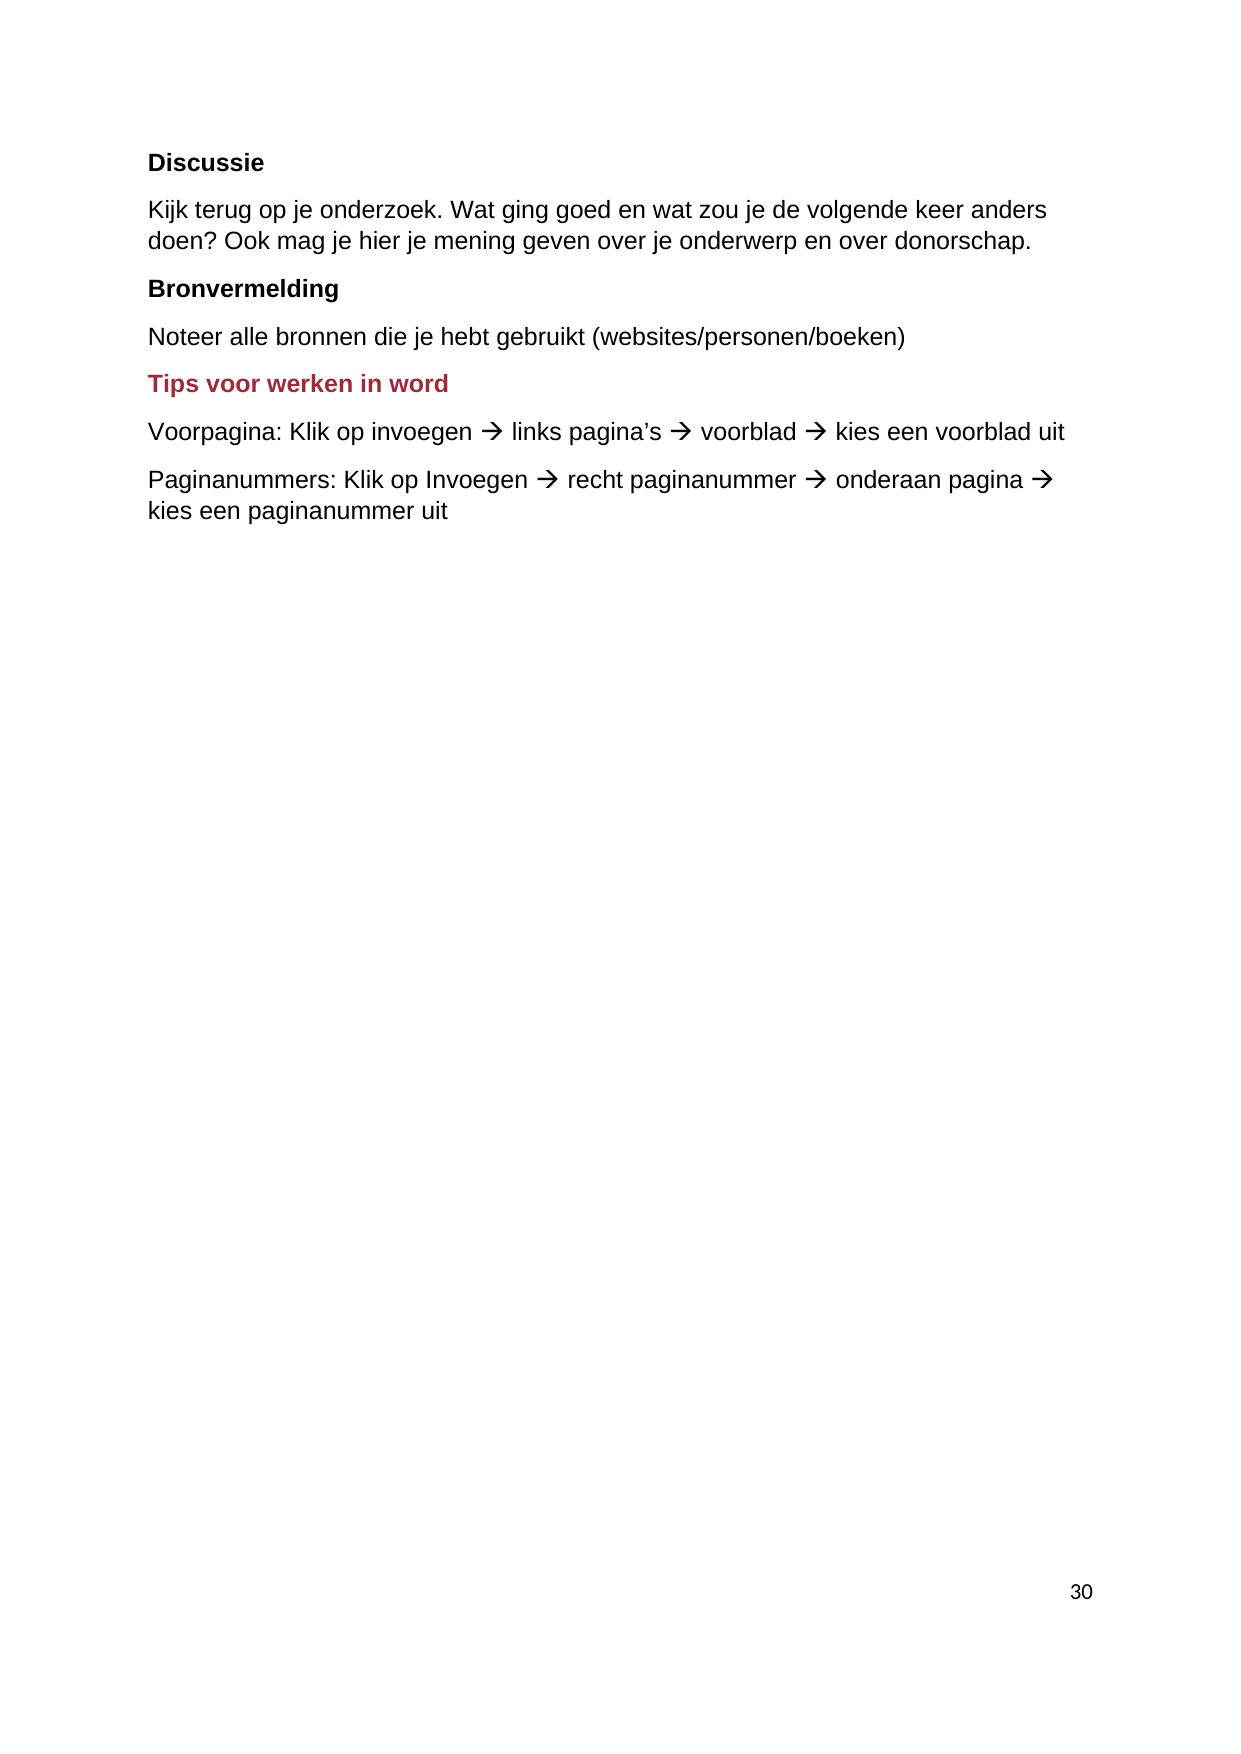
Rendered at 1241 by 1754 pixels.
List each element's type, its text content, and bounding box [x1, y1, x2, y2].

text Voorpagina: Klik op invoegen links pagina’s voorblad kies een voorblad uit [148, 417, 1093, 446]
text Paginanummers: Klik op Invoegen recht paginanummer onderaan pagina kies een paginanummer uit [148, 465, 1093, 525]
text Kijk terug op je onderzoek. Wat ging goed en wat zou je de volgende keer anders doen? Ook mag je hier je mening geven over je onderwerp en over donorschap. [148, 195, 1093, 255]
text Tips voor werken in word [148, 369, 1093, 398]
text Noteer alle bronnen die je hebt gebruikt (websites/personen/boeken) [148, 322, 1093, 351]
text Bronvermelding [148, 274, 1093, 303]
text Discussie [148, 148, 1093, 176]
